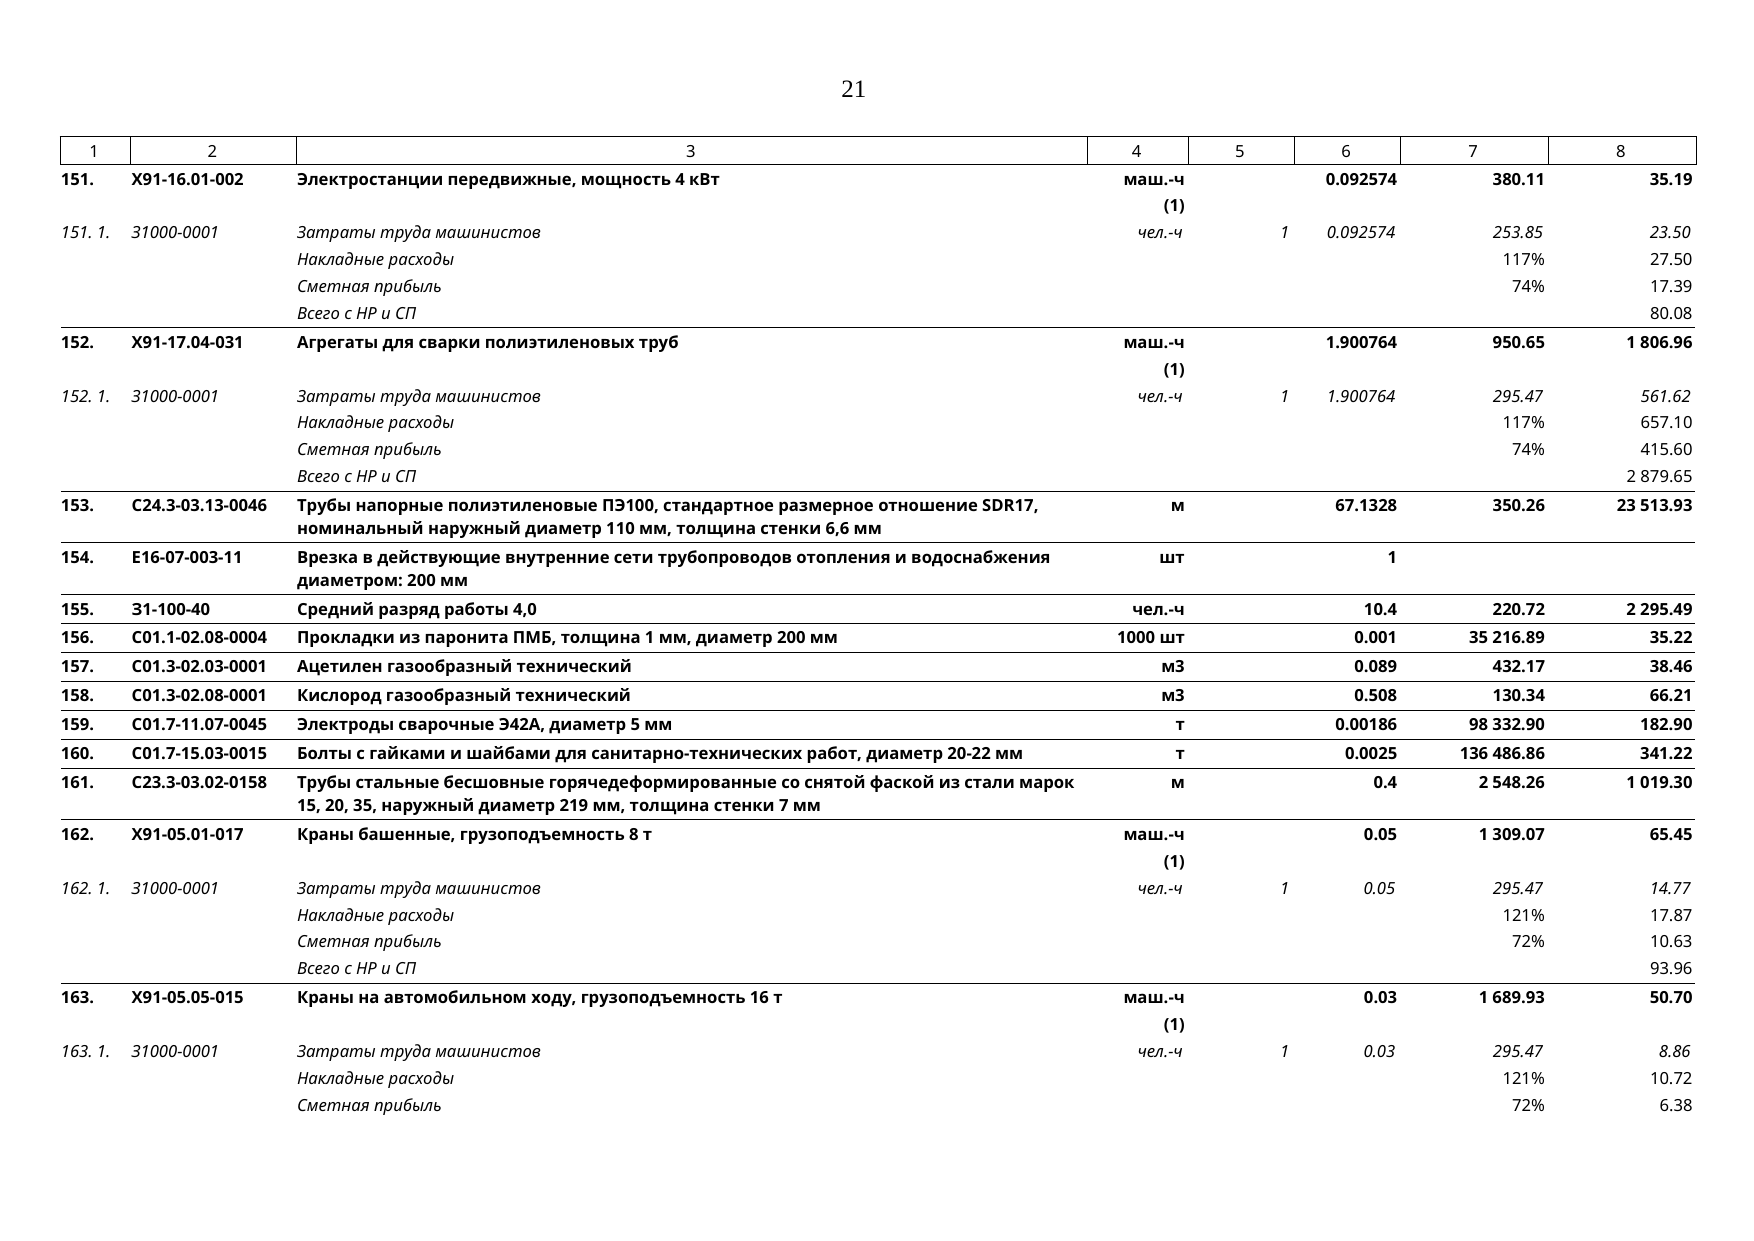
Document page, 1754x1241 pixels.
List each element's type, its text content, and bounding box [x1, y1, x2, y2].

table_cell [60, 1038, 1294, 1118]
table_header 6 [1295, 137, 1400, 164]
table_header 7 [1401, 137, 1548, 164]
table_header 4 [1088, 137, 1188, 164]
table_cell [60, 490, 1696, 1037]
table_header 5 [1189, 137, 1294, 164]
table_header 8 [1549, 137, 1696, 164]
table_header 3 [297, 137, 1087, 164]
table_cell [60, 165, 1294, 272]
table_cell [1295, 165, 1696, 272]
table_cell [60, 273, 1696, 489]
table_header 2 [131, 137, 296, 164]
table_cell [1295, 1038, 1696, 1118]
table_header 1 [61, 137, 130, 164]
